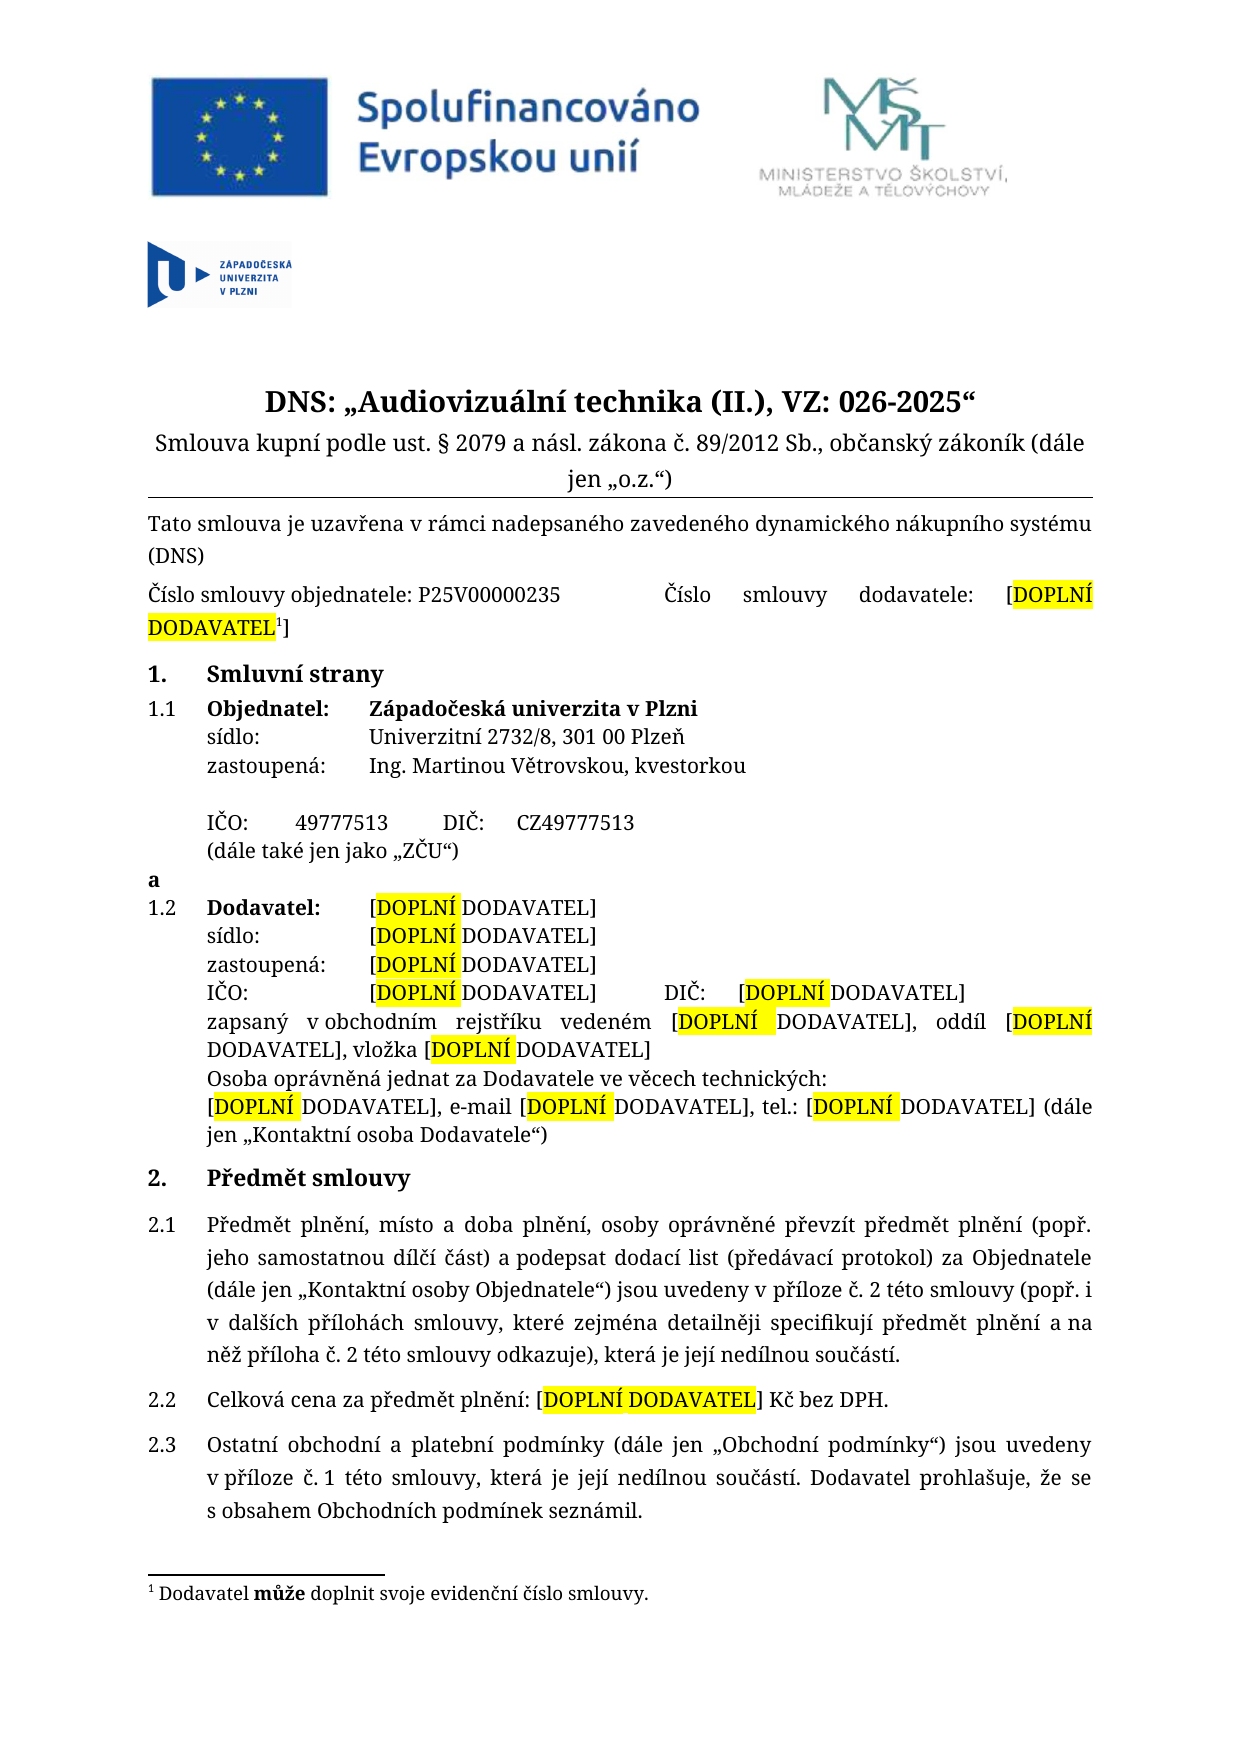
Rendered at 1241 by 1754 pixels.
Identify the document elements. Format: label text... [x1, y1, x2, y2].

text Tato smlouva je uzavřena v rámci nadepsaného zavedeného dynamického nákupního systému (DNS) [148, 509, 1093, 570]
picture [147, 241, 292, 308]
list Předmět plnění, místo a doba plnění, osoby oprávněné převzít předmět plnění (popř. jeho samostatnou dílčí část) a podepsat dodací list (předávací protokol) za Objednatele (dále jen „Kontaktní osoby Objednatele“) jsou uvedeny v příloze č. 2 této smlouvy (popř. i v dalších přílohách smlouvy, které zejména detailněji specifikují předmět plnění a na něž příloha č. 2 této smlouvy odkazuje), která je její nedílnou součástí. [148, 1210, 1093, 1369]
text zastoupená: Ing. Martinou Větrovskou, kvestorkou [207, 751, 1093, 779]
text DNS: „Audiovizuální technika (II.), VZ: 026-2025“ [148, 382, 1093, 421]
text a [148, 865, 1093, 893]
list Objednatel: Západočeská univerzita v Plzni [148, 694, 1093, 722]
text IČO: [DOPLNÍ DODAVATEL] DIČ: [DOPLNÍ DODAVATEL] [207, 978, 1093, 1007]
text (dále také jen jako „ZČU“) [207, 836, 1093, 865]
list Smluvní strany [148, 658, 1093, 689]
text Osoba oprávněná jednat za Dodavatele ve věcech technických: [207, 1064, 1093, 1092]
list Dodavatel: [DOPLNÍ DODAVATEL] [148, 893, 376, 922]
text [DOPLNÍ DODAVATEL], e-mail [DOPLNÍ DODAVATEL], tel.: [DOPLNÍ DODAVATEL] (dále jen „Kontaktní osoba Dodavatele“) [207, 1092, 1093, 1149]
list Ostatní obchodní a platební podmínky (dále jen „Obchodní podmínky“) jsou uvedeny v příloze č. 1 této smlouvy, která je její nedílnou součástí. Dodavatel prohlašuje, že se s obsahem Obchodních podmínek seznámil. [148, 1431, 1093, 1524]
text Smlouva kupní podle ust. § 2079 a násl. zákona č. 89/2012 Sb., občanský zákoník (dále jen „o.z.“) [148, 427, 1093, 497]
text IČO: 49777513 DIČ: CZ49777513 [207, 808, 1093, 836]
text sídlo: [DOPLNÍ DODAVATEL] [207, 922, 376, 950]
list Celková cena za předmět plnění: [DOPLNÍ DODAVATEL] Kč bez DPH. [148, 1386, 543, 1414]
text zastoupená: [DOPLNÍ DODAVATEL] [207, 950, 376, 978]
text sídlo: [DOPLNÍ DODAVATEL] [461, 922, 1093, 950]
list Dodavatel: [DOPLNÍ DODAVATEL] [461, 893, 1093, 922]
text zapsaný v obchodním rejstříku vedeném [DOPLNÍ DODAVATEL], oddíl [DOPLNÍ DODAVATEL], vložka [DOPLNÍ DODAVATEL] [207, 1007, 1093, 1064]
text Číslo smlouvy objednatele: P25V00000235 Číslo smlouvy dodavatele: [DOPLNÍ DODAVATEL] [148, 580, 1093, 641]
list Celková cena za předmět plnění: [DOPLNÍ DODAVATEL] Kč bez DPH. [756, 1386, 1093, 1414]
picture [147, 73, 1009, 202]
list Předmět smlouvy [148, 1162, 1093, 1193]
text zastoupená: [DOPLNÍ DODAVATEL] [461, 950, 1093, 978]
text sídlo: Univerzitní 2732/8, 301 00 Plzeň [207, 722, 1093, 751]
